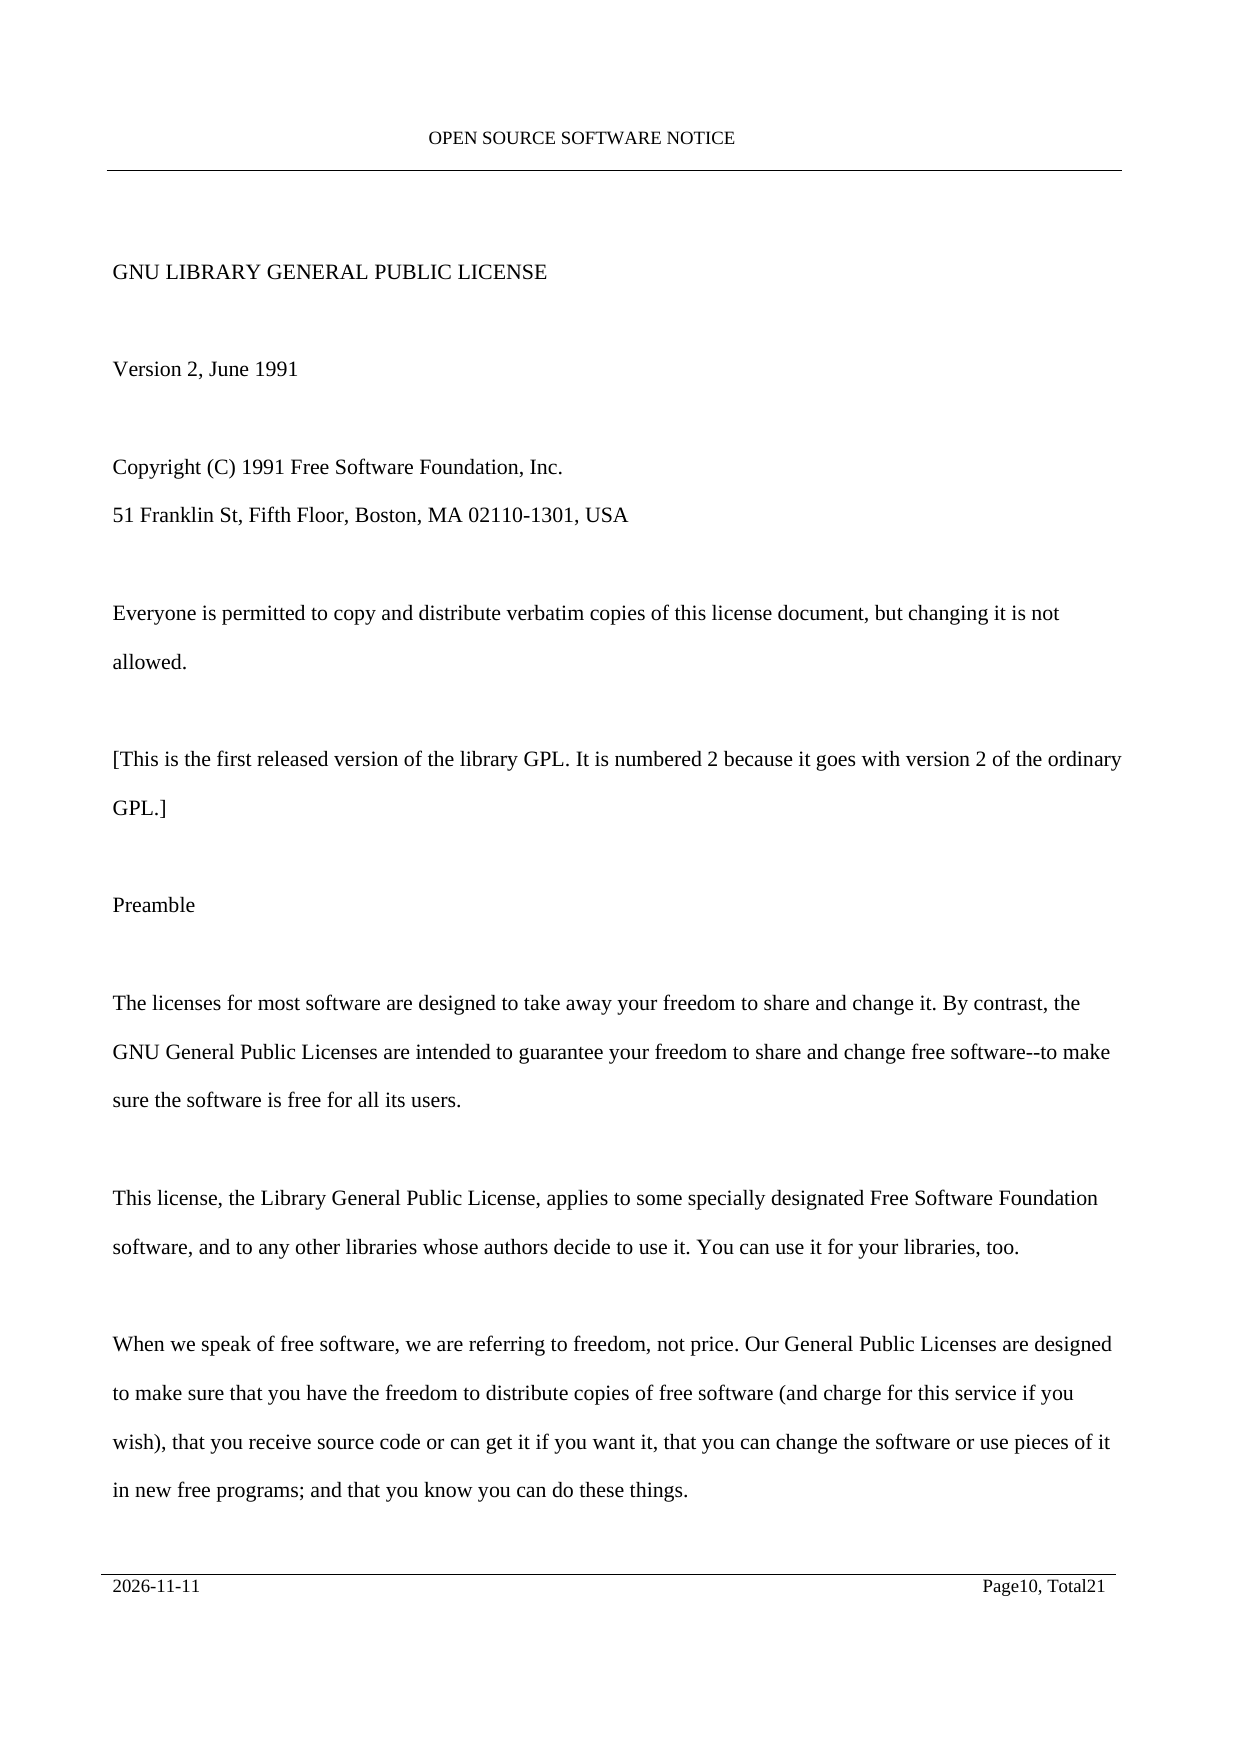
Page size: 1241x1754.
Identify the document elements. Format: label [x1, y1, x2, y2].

text [112, 206, 1128, 1506]
